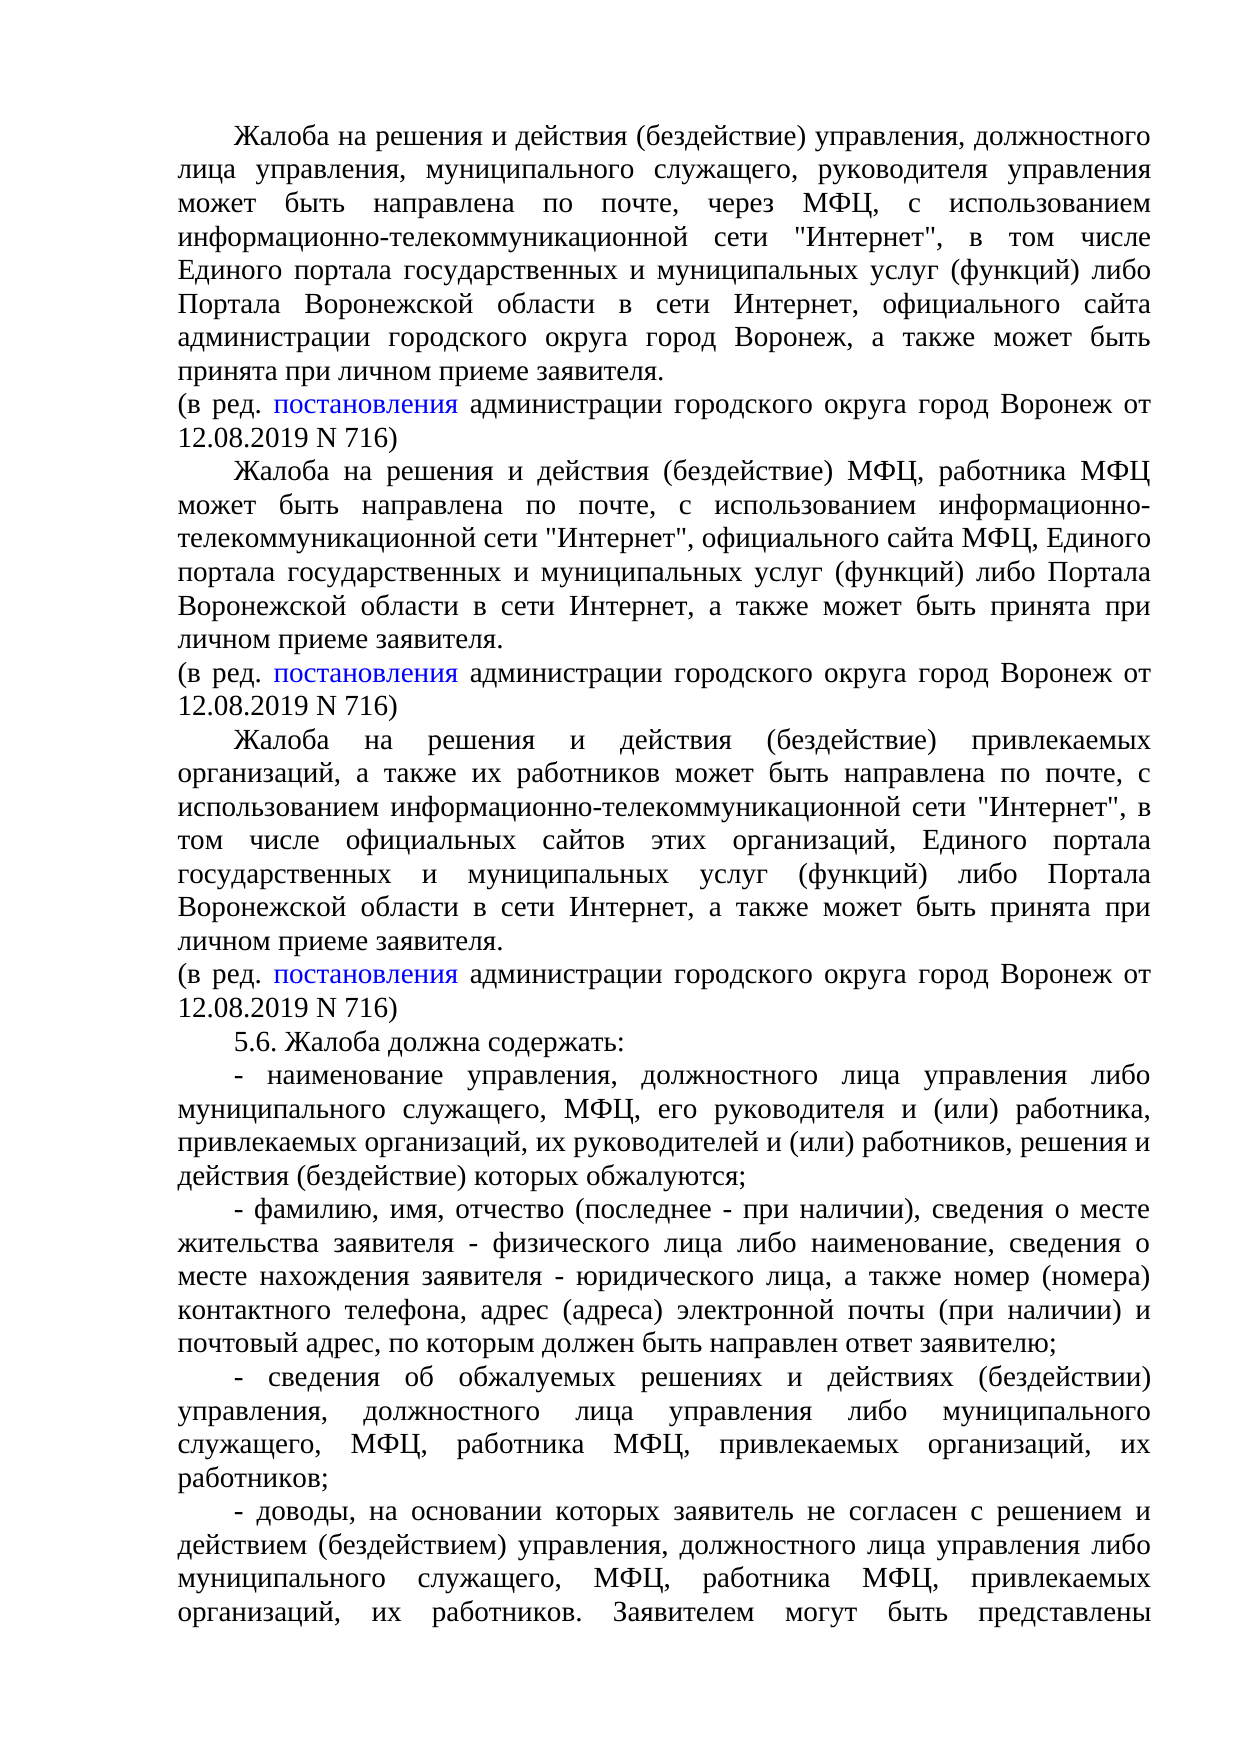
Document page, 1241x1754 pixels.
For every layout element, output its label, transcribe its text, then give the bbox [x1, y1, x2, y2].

text (в ред. постановления администрации городского округа город Воронеж от 12.08.2019 N 716) [177, 957, 1152, 1024]
text - наименование управления, должностного лица управления либо муниципального служащего, МФЦ, его руководителя и (или) работника, привлекаемых организаций, их руководителей и (или) работников, решения и действия (бездействие) которых обжалуются; [177, 1057, 1152, 1191]
text Жалоба на решения и действия (бездействие) МФЦ, работника МФЦ может быть направлена по почте, с использованием информационно-телекоммуникационной сети "Интернет", официального сайта МФЦ, Единого портала государственных и муниципальных услуг (функций) либо Портала Воронежской области в сети Интернет, а также может быть принята при личном приеме заявителя. [177, 453, 1152, 655]
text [177, 1493, 1152, 1627]
text (в ред. постановления администрации городского округа город Воронеж от 12.08.2019 N 716) [177, 655, 1152, 722]
text - сведения об обжалуемых решениях и действиях (бездействии) управления, должностного лица управления либо муниципального служащего, МФЦ, работника МФЦ, привлекаемых организаций, их работников; [177, 1359, 1152, 1493]
text - фамилию, имя, отчество (последнее - при наличии), сведения о месте жительства заявителя - физического лица либо наименование, сведения о месте нахождения заявителя - юридического лица, а также номер (номера) контактного телефона, адрес (адреса) электронной почты (при наличии) и почтовый адрес, по которым должен быть направлен ответ заявителю; [177, 1191, 1152, 1359]
text (в ред. постановления администрации городского округа город Воронеж от 12.08.2019 N 716) [177, 386, 1152, 453]
text 5.6. Жалоба должна содержать: [177, 1024, 1152, 1057]
text Жалоба на решения и действия (бездействие) привлекаемых организаций, а также их работников может быть направлена по почте, с использованием информационно-телекоммуникационной сети "Интернет", в том числе официальных сайтов этих организаций, Единого портала государственных и муниципальных услуг (функций) либо Портала Воронежской области в сети Интернет, а также может быть принята при личном приеме заявителя. [177, 722, 1152, 957]
text Жалоба на решения и действия (бездействие) управления, должностного лица управления, муниципального служащего, руководителя управления может быть направлена по почте, через МФЦ, с использованием информационно-телекоммуникационной сети "Интернет", в том числе Единого портала государственных и муниципальных услуг (функций) либо Портала Воронежской области в сети Интернет, официального сайта администрации городского округа город Воронеж, а также может быть принята при личном приеме заявителя. [177, 118, 1152, 386]
